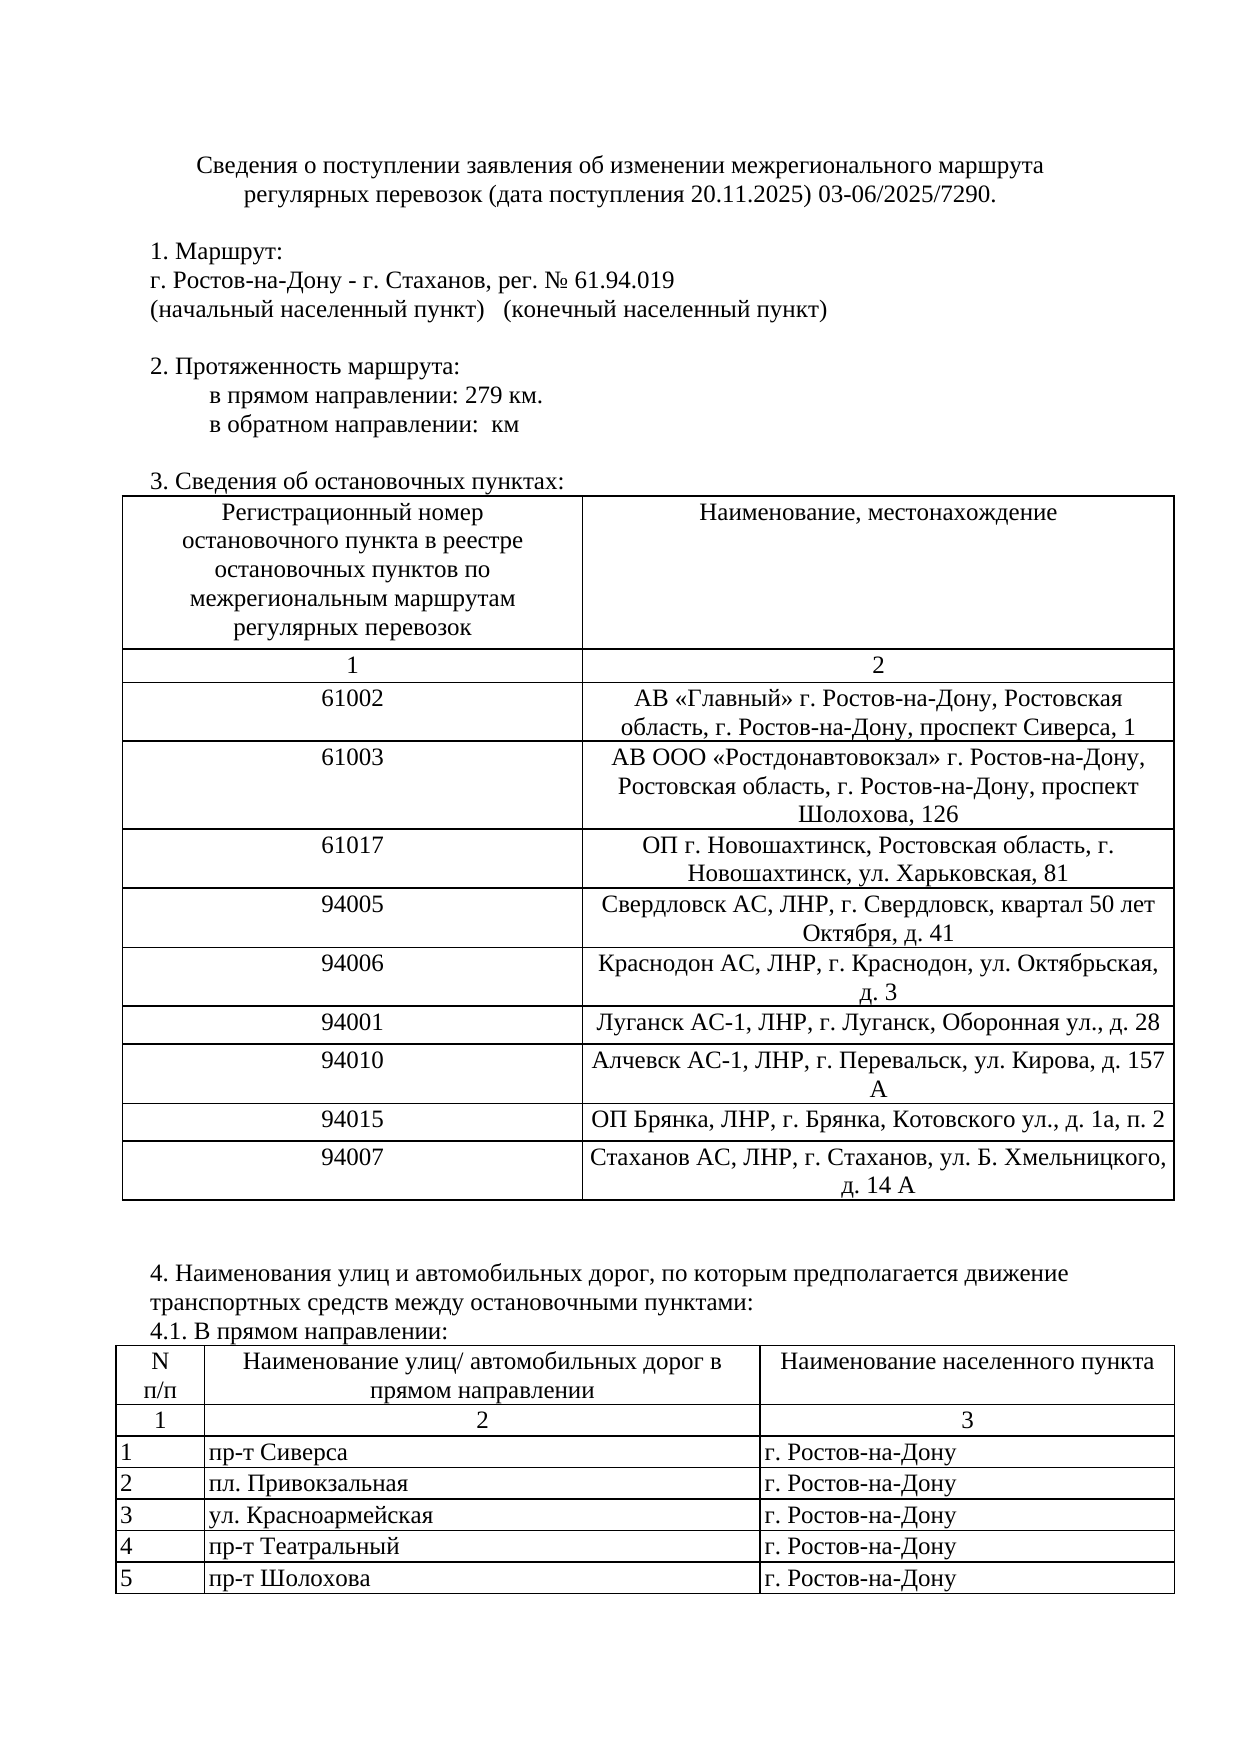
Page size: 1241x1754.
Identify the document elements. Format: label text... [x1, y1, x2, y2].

table_cell 94005 [123, 889, 582, 946]
table_cell 94001 [123, 1007, 582, 1043]
table_cell пр-т Театральный [205, 1531, 759, 1561]
table_cell 61003 [123, 742, 582, 828]
text 3. Сведения об остановочных пунктах: [150, 466, 1090, 495]
table_header N п/п [117, 1346, 204, 1404]
table_cell 1 [123, 650, 582, 681]
table_cell пл. Привокзальная [205, 1468, 759, 1498]
table_cell 94015 [123, 1104, 582, 1140]
text (начальный населенный пункт) (конечный населенный пункт) [150, 294, 1090, 322]
table_cell г. Ростов-на-Дону [761, 1531, 1174, 1561]
table_header Наименование, местонахождение [583, 497, 1173, 648]
table_cell ул. Красноармейская [205, 1500, 759, 1529]
table_header Регистрационный номер остановочного пункта в реестре остановочных пунктов по межрегиональным маршрутам регулярных перевозок [123, 497, 582, 648]
text г. Ростов-на-Дону - г. Стаханов, рег. № 61.94.019 [150, 265, 1090, 294]
table_cell ОП г. Новошахтинск, Ростовская область, г. Новошахтинск, ул. Харьковская, 81 [583, 830, 1173, 887]
table_cell Алчевск АС-1, ЛНР, г. Перевальск, ул. Кирова, д. 157 А [583, 1045, 1173, 1102]
table_cell 94010 [123, 1045, 582, 1102]
table_cell 61002 [123, 683, 582, 740]
table_cell 94007 [123, 1142, 582, 1199]
table_header Наименование населенного пункта [761, 1346, 1174, 1404]
text 2. Протяженность маршрута: [150, 351, 1090, 380]
table_cell Свердловск АС, ЛНР, г. Свердловск, квартал 50 лет Октября, д. 41 [583, 889, 1173, 946]
table_cell 2 [117, 1468, 204, 1498]
text Сведения о поступлении заявления об изменении межрегионального маршрута регулярных перевозок (дата поступления 20.11.2025) 03-06/2025/7290. [150, 150, 1090, 207]
text 1. Маршрут: [150, 236, 1090, 265]
table_cell АВ ООО «Ростдонавтовокзал» г. Ростов-на-Дону, Ростовская область, г. Ростов-на-Дону, проспект Шолохова, 126 [583, 742, 1173, 828]
text в обратном направлении: км [150, 409, 1090, 437]
table_cell 3 [117, 1500, 204, 1529]
table_cell пр-т Сиверса [205, 1437, 759, 1467]
table_cell ОП Брянка, ЛНР, г. Брянка, Котовского ул., д. 1а, п. 2 [583, 1104, 1173, 1140]
table_cell г. Ростов-на-Дону [761, 1563, 1174, 1592]
table_cell 1 [117, 1437, 204, 1467]
table_header Наименование улиц/ автомобильных дорог в прямом направлении [205, 1346, 759, 1404]
table_cell 2 [583, 650, 1173, 681]
table_cell 1 [117, 1405, 204, 1435]
table_cell Краснодон АС, ЛНР, г. Краснодон, ул. Октябрьская, д. 3 [583, 948, 1173, 1005]
text 4. Наименования улиц и автомобильных дорог, по которым предполагается движение транспортных средств между остановочными пунктами: [150, 1258, 1090, 1316]
table_cell Луганск АС-1, ЛНР, г. Луганск, Оборонная ул., д. 28 [583, 1007, 1173, 1043]
table_cell АВ «Главный» г. Ростов-на-Дону, Ростовская область, г. Ростов-на-Дону, проспект Сиверса, 1 [583, 683, 1173, 740]
text 4.1. В прямом направлении: [150, 1316, 1090, 1345]
text в прямом направлении: 279 км. [150, 380, 1090, 409]
table_cell г. Ростов-на-Дону [761, 1500, 1174, 1529]
table_cell пр-т Шолохова [205, 1563, 759, 1592]
table_cell 2 [205, 1405, 759, 1435]
table_cell г. Ростов-на-Дону [761, 1437, 1174, 1467]
table_cell г. Ростов-на-Дону [761, 1468, 1174, 1498]
table_cell 61017 [123, 830, 582, 887]
table_cell 5 [117, 1563, 204, 1592]
table_cell 94006 [123, 948, 582, 1005]
table_cell Стаханов АС, ЛНР, г. Стаханов, ул. Б. Хмельницкого, д. 14 А [583, 1142, 1173, 1199]
table_cell 3 [761, 1405, 1174, 1435]
table_cell 4 [117, 1531, 204, 1561]
